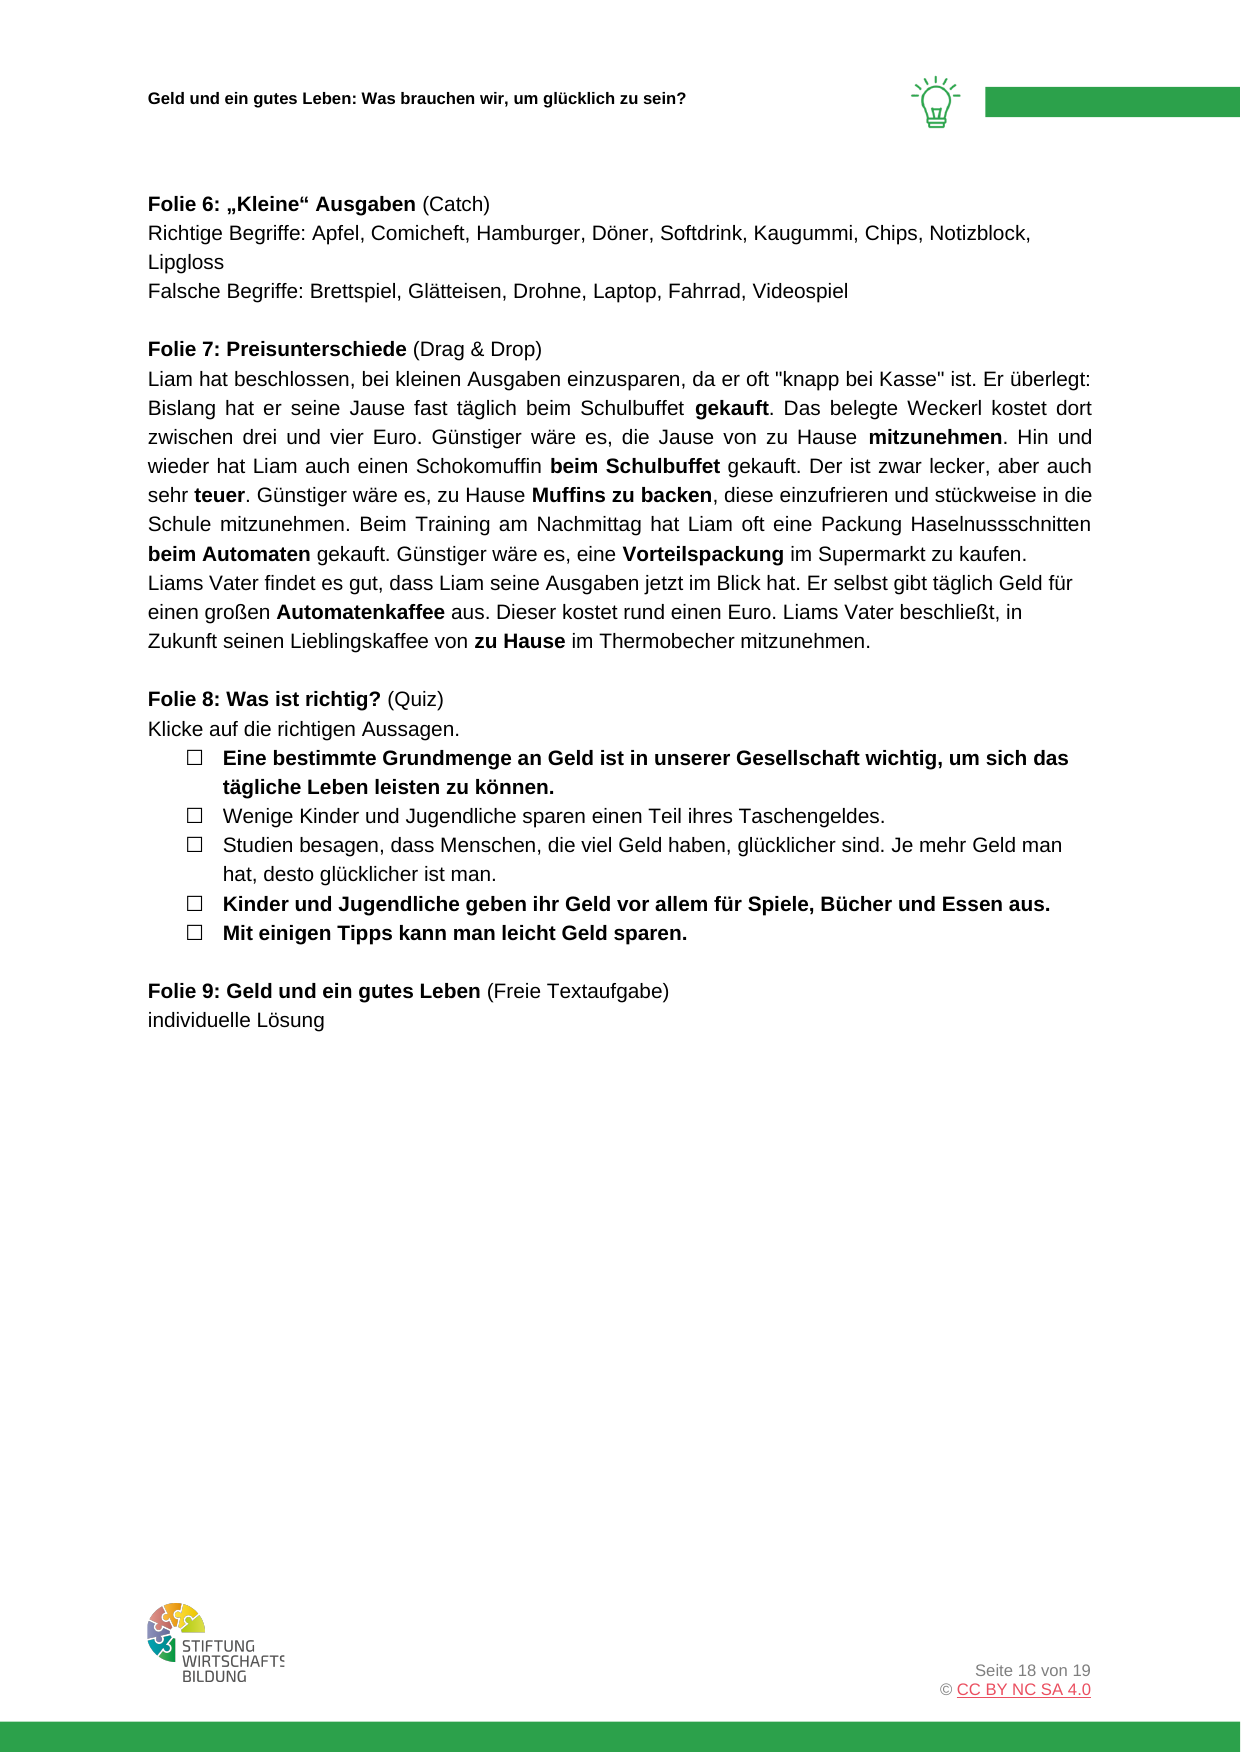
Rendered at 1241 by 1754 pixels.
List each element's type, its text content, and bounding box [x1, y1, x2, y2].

list Kinder und Jugendliche geben ihr Geld vor allem für Spiele, Bücher und Essen aus. [185, 888, 1093, 917]
text Klicke auf die richtigen Aussagen. [148, 713, 1093, 742]
text Folie 6: „Kleine“ Ausgaben (Catch) [148, 188, 1093, 217]
text individuelle Lösung [148, 1004, 1093, 1033]
list Wenige Kinder und Jugendliche sparen einen Teil ihres Taschengeldes. [185, 800, 1093, 829]
text Folie 8: Was ist richtig? (Quiz) [148, 683, 1093, 713]
text Folie 9: Geld und ein gutes Leben (Freie Textaufgabe) [148, 975, 1093, 1004]
text Liams Vater findet es gut, dass Liam seine Ausgaben jetzt im Blick hat. Er selbst gibt täglich Geld für einen großen Automatenkaffee aus. Dieser kostet rund einen Euro. Liams Vater beschließt, in Zukunft seinen Lieblingskaffee von zu Hause im Thermobecher mitzunehmen. [148, 567, 1093, 654]
picture [146, 1602, 285, 1682]
list Mit einigen Tipps kann man leicht Geld sparen. [185, 917, 1093, 946]
text Folie 7: Preisunterschiede (Drag & Drop) [148, 333, 1093, 363]
list Eine bestimmte Grundmenge an Geld ist in unserer Gesellschaft wichtig, um sich das tägliche Leben leisten zu können. [185, 742, 1093, 800]
list Studien besagen, dass Menschen, die viel Geld haben, glücklicher sind. Je mehr Geld man hat, desto glücklicher ist man. [185, 829, 1093, 888]
picture [908, 74, 963, 129]
text Falsche Begriffe: Brettspiel, Glätteisen, Drohne, Laptop, Fahrrad, Videospiel [148, 275, 1093, 304]
text Liam hat beschlossen, bei kleinen Ausgaben einzusparen, da er oft "knapp bei Kasse" ist. Er überlegt: Bislang hat er seine Jause fast täglich beim Schulbuffet gekauft. Das belegte Weckerl kostet dort zwischen drei und vier Euro. Günstiger wäre es, die Jause von zu Hause mitzunehmen. Hin und wieder hat Liam auch einen Schokomuffin beim Schulbuffet gekauft. Der ist zwar lecker, aber auch sehr teuer. Günstiger wäre es, zu Hause Muffins zu backen, diese einzufrieren und stückweise in die Schule mitzunehmen. Beim Training am Nachmittag hat Liam oft eine Packung Haselnussschnitten beim Automaten gekauft. Günstiger wäre es, eine Vorteilspackung im Supermarkt zu kaufen. [148, 363, 1093, 567]
text Richtige Begriffe: Apfel, Comicheft, Hamburger, Döner, Softdrink, Kaugummi, Chips, Notizblock, Lipgloss [148, 217, 1093, 275]
